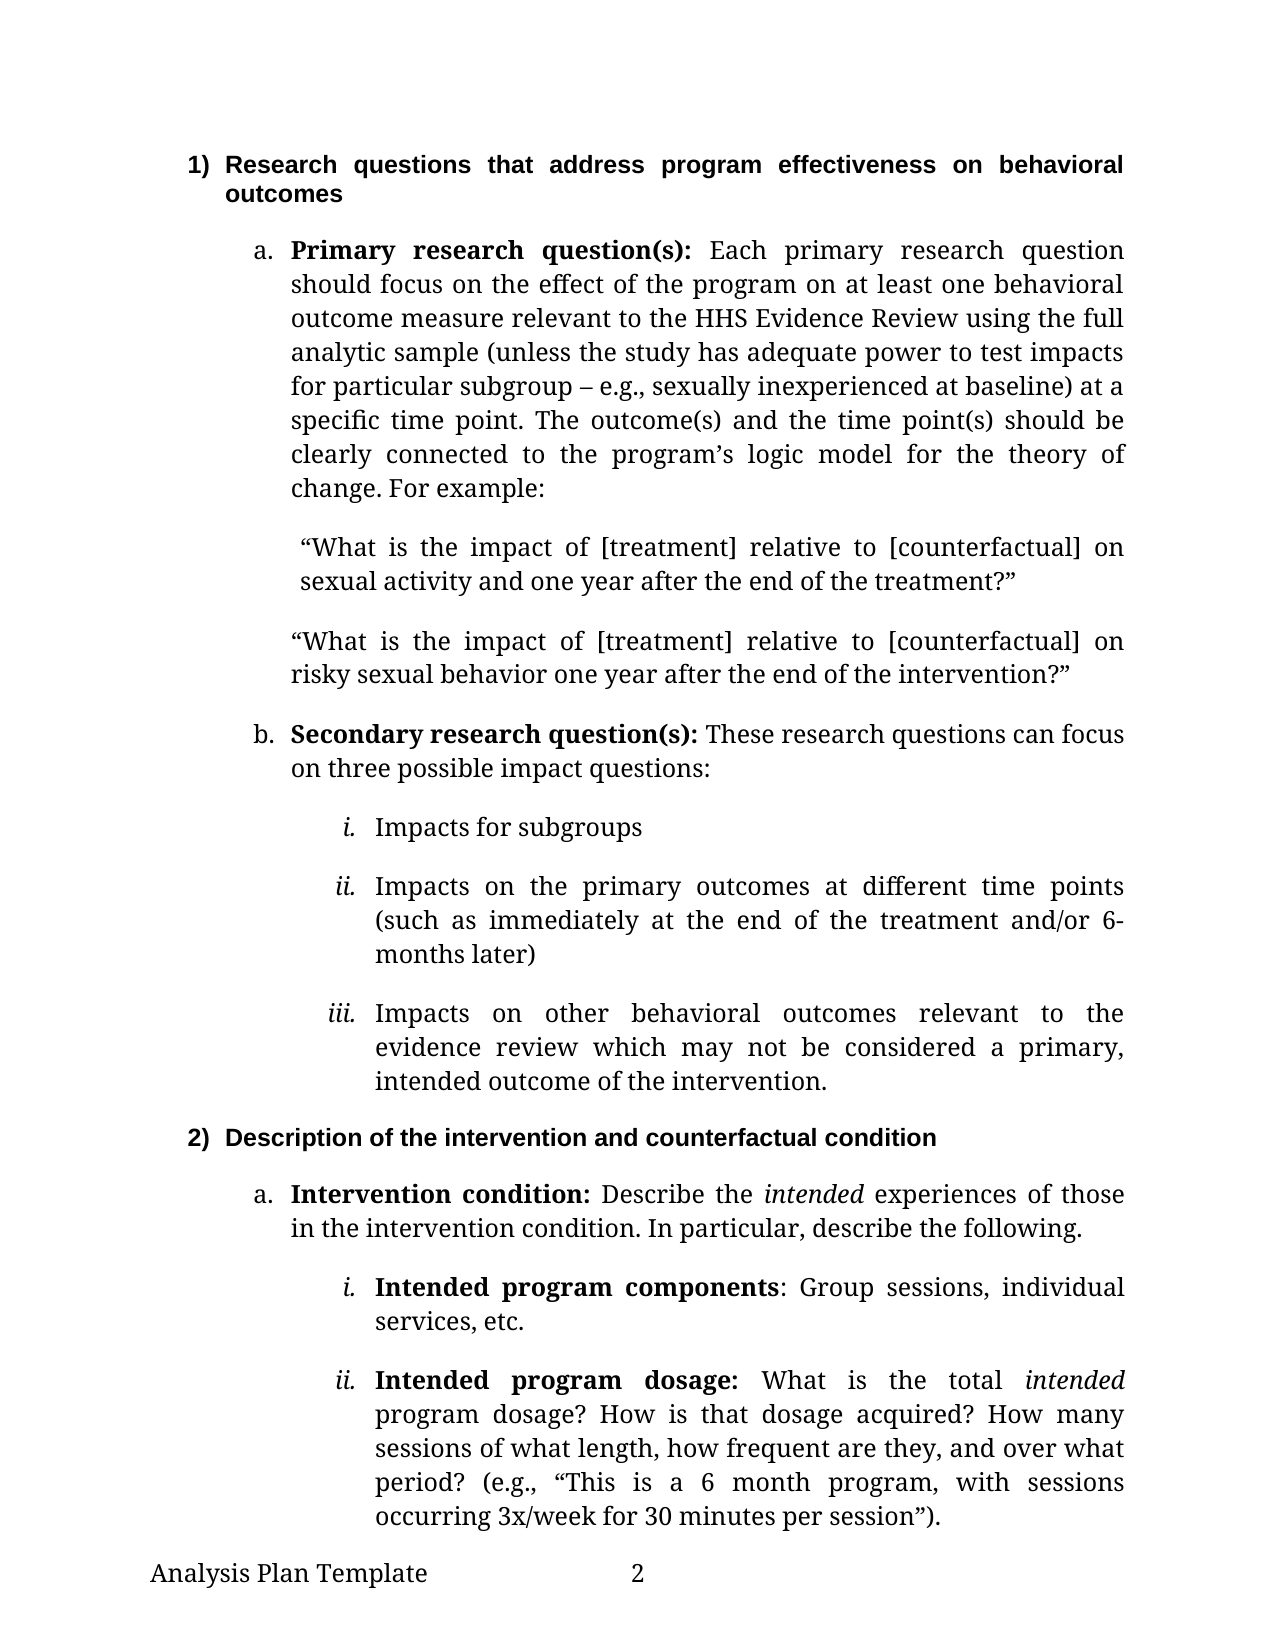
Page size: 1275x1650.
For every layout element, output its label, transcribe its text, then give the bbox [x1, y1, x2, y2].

list Primary research question(s): Each primary research question should focus on the effect of the program on at least one behavioral outcome measure relevant to the HHS Evidence Review using the full analytic sample (unless the study has adequate power to test impacts for particular subgroup – e.g., sexually inexperienced at baseline) at a specific time point. The outcome(s) and the time point(s) should be clearly connected to the program’s logic model for the theory of change. For example: [253, 232, 1125, 505]
text “What is the impact of [treatment] relative to [counterfactual] on risky sexual behavior one year after the end of the intervention?” [291, 623, 1125, 691]
subtitle Research questions that address program effectiveness on behavioral outcomes [187, 150, 1125, 207]
list Impacts on the primary outcomes at different time points (such as immediately at the end of the treatment and/or 6-months later) [356, 868, 1125, 971]
list Intended program dosage: What is the total intended program dosage? How is that dosage acquired? How many sessions of what length, how frequent are they, and over what period? (e.g., “This is a 6 month program, with sessions occurring 3x/week for 30 minutes per session”). [356, 1363, 1125, 1533]
list Impacts on other behavioral outcomes relevant to the evidence review which may not be considered a primary, intended outcome of the intervention. [356, 996, 1125, 1098]
list Intervention condition: Describe the intended experiences of those in the intervention condition. In particular, describe the following. [253, 1177, 1125, 1245]
list Secondary research question(s): These research questions can focus on three possible impact questions: [253, 716, 1125, 784]
list Intended program components: Group sessions, individual services, etc. [356, 1270, 1125, 1338]
subtitle Description of the intervention and counterfactual condition [187, 1123, 1125, 1152]
text “What is the impact of [treatment] relative to [counterfactual] on sexual activity and one year after the end of the treatment?” [300, 530, 1125, 598]
list Impacts for subgroups [356, 809, 1125, 843]
